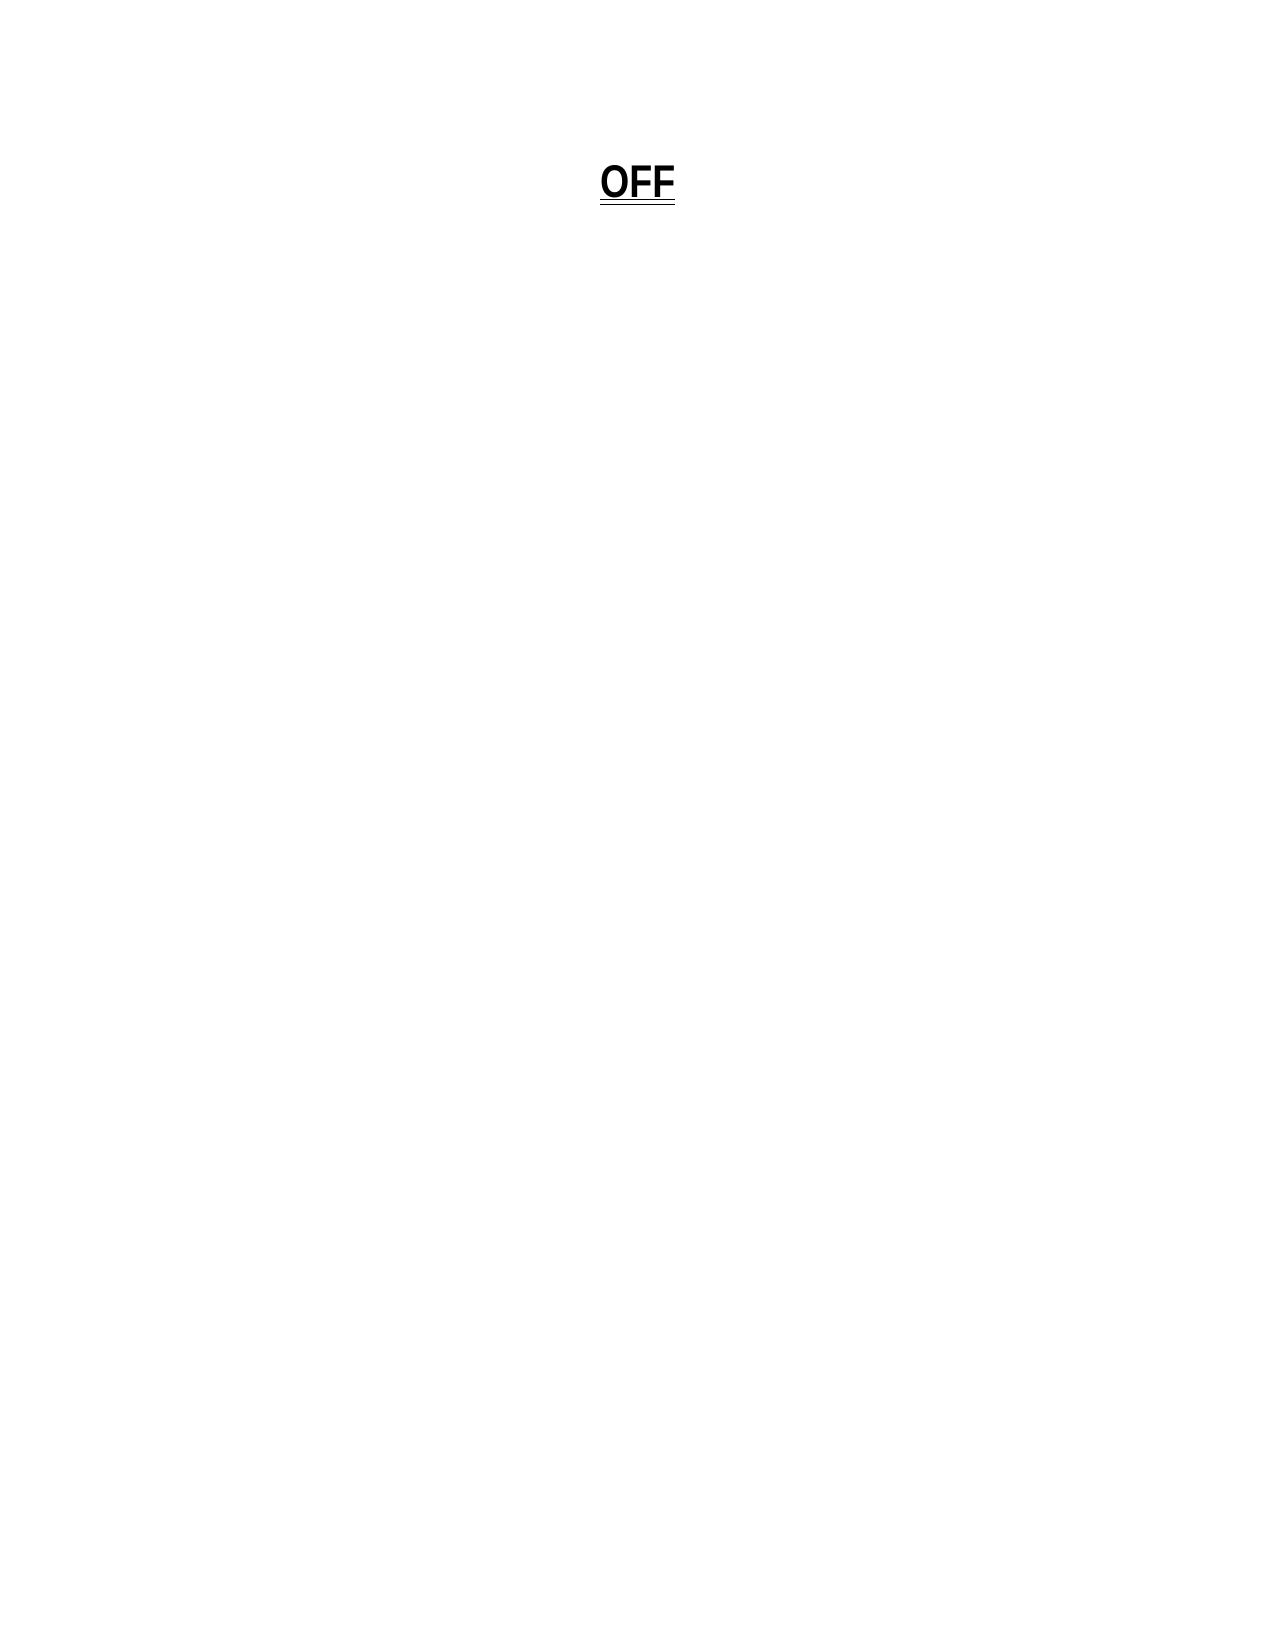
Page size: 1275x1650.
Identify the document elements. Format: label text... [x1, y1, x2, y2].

subtitle OFF [150, 154, 1125, 207]
